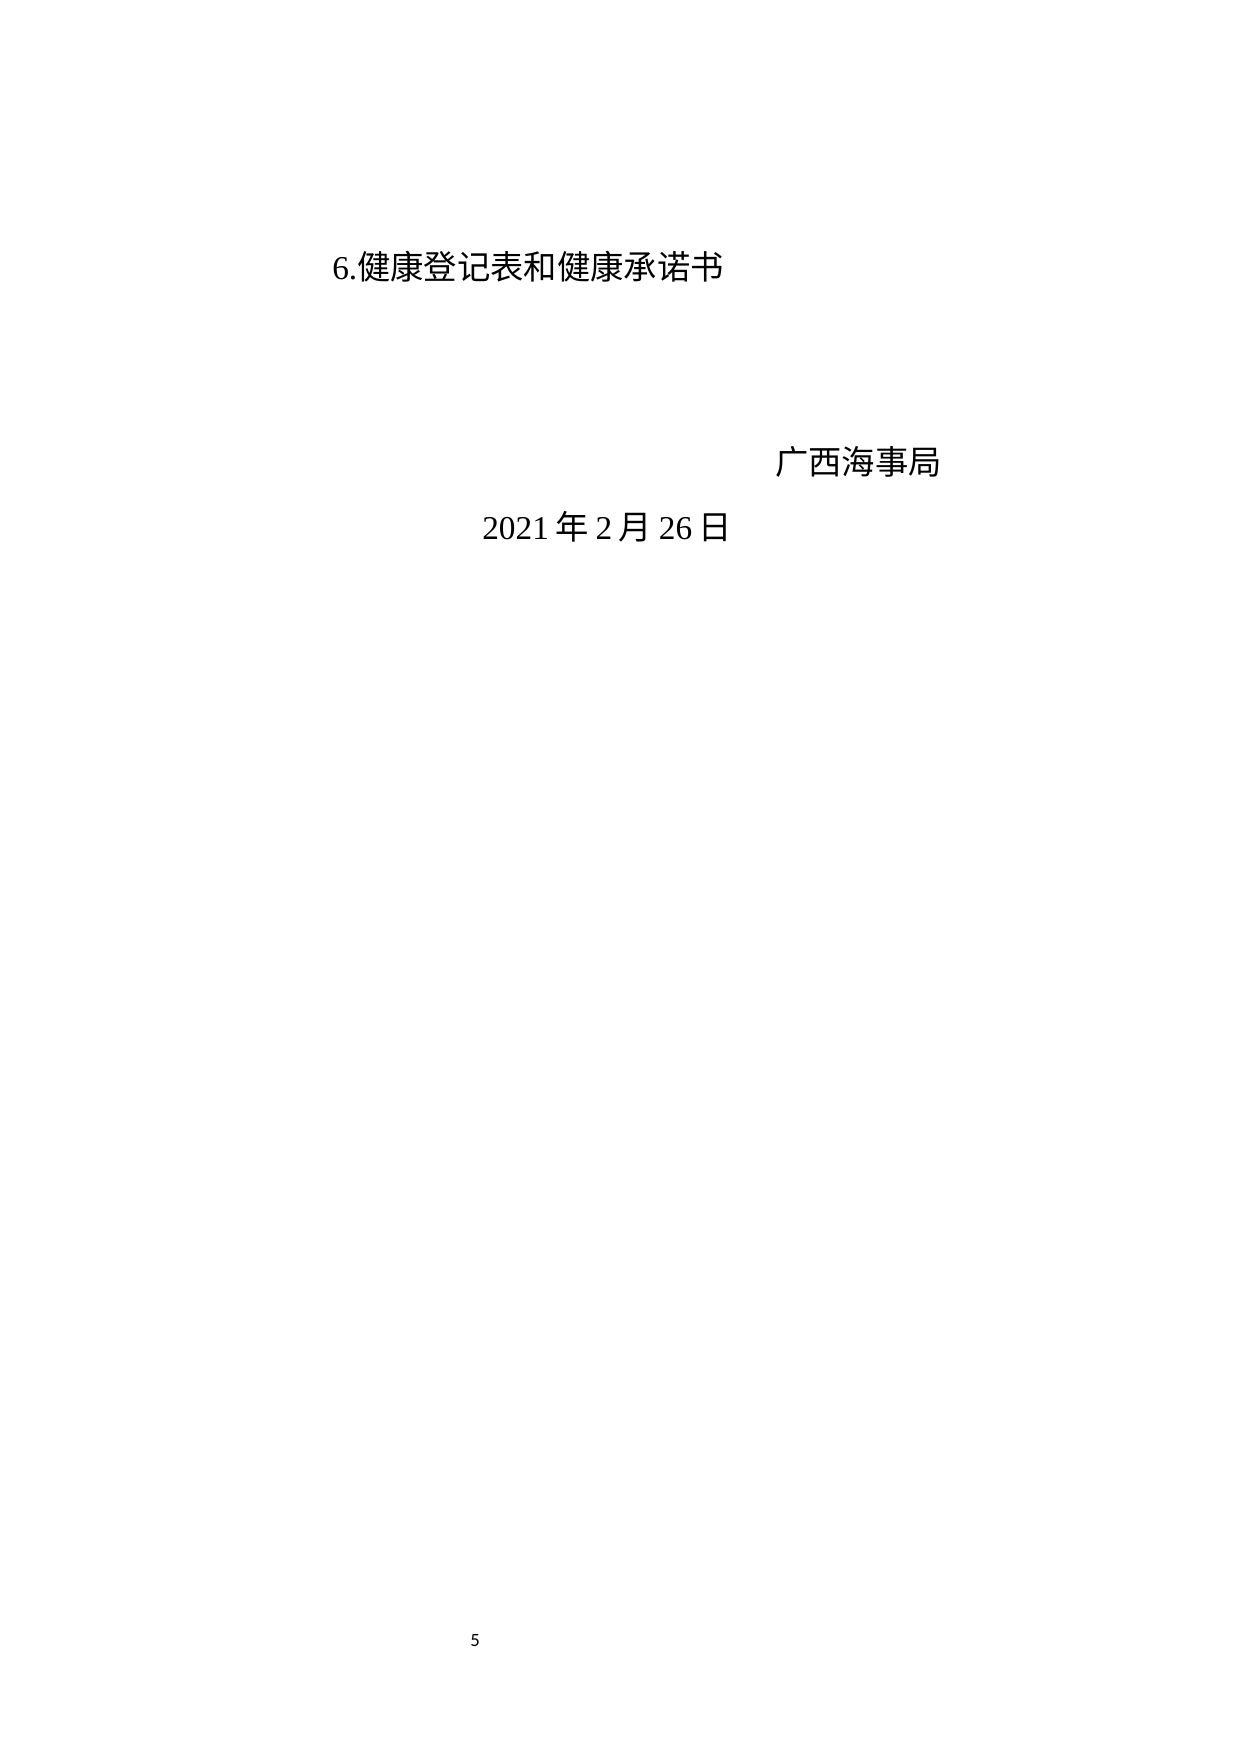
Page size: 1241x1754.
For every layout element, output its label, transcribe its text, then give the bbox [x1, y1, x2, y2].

text 广西海事局 [165, 428, 941, 493]
text 2021年2月26日 [165, 493, 1075, 558]
text 6.健康登记表和健康承诺书 [165, 233, 1075, 298]
